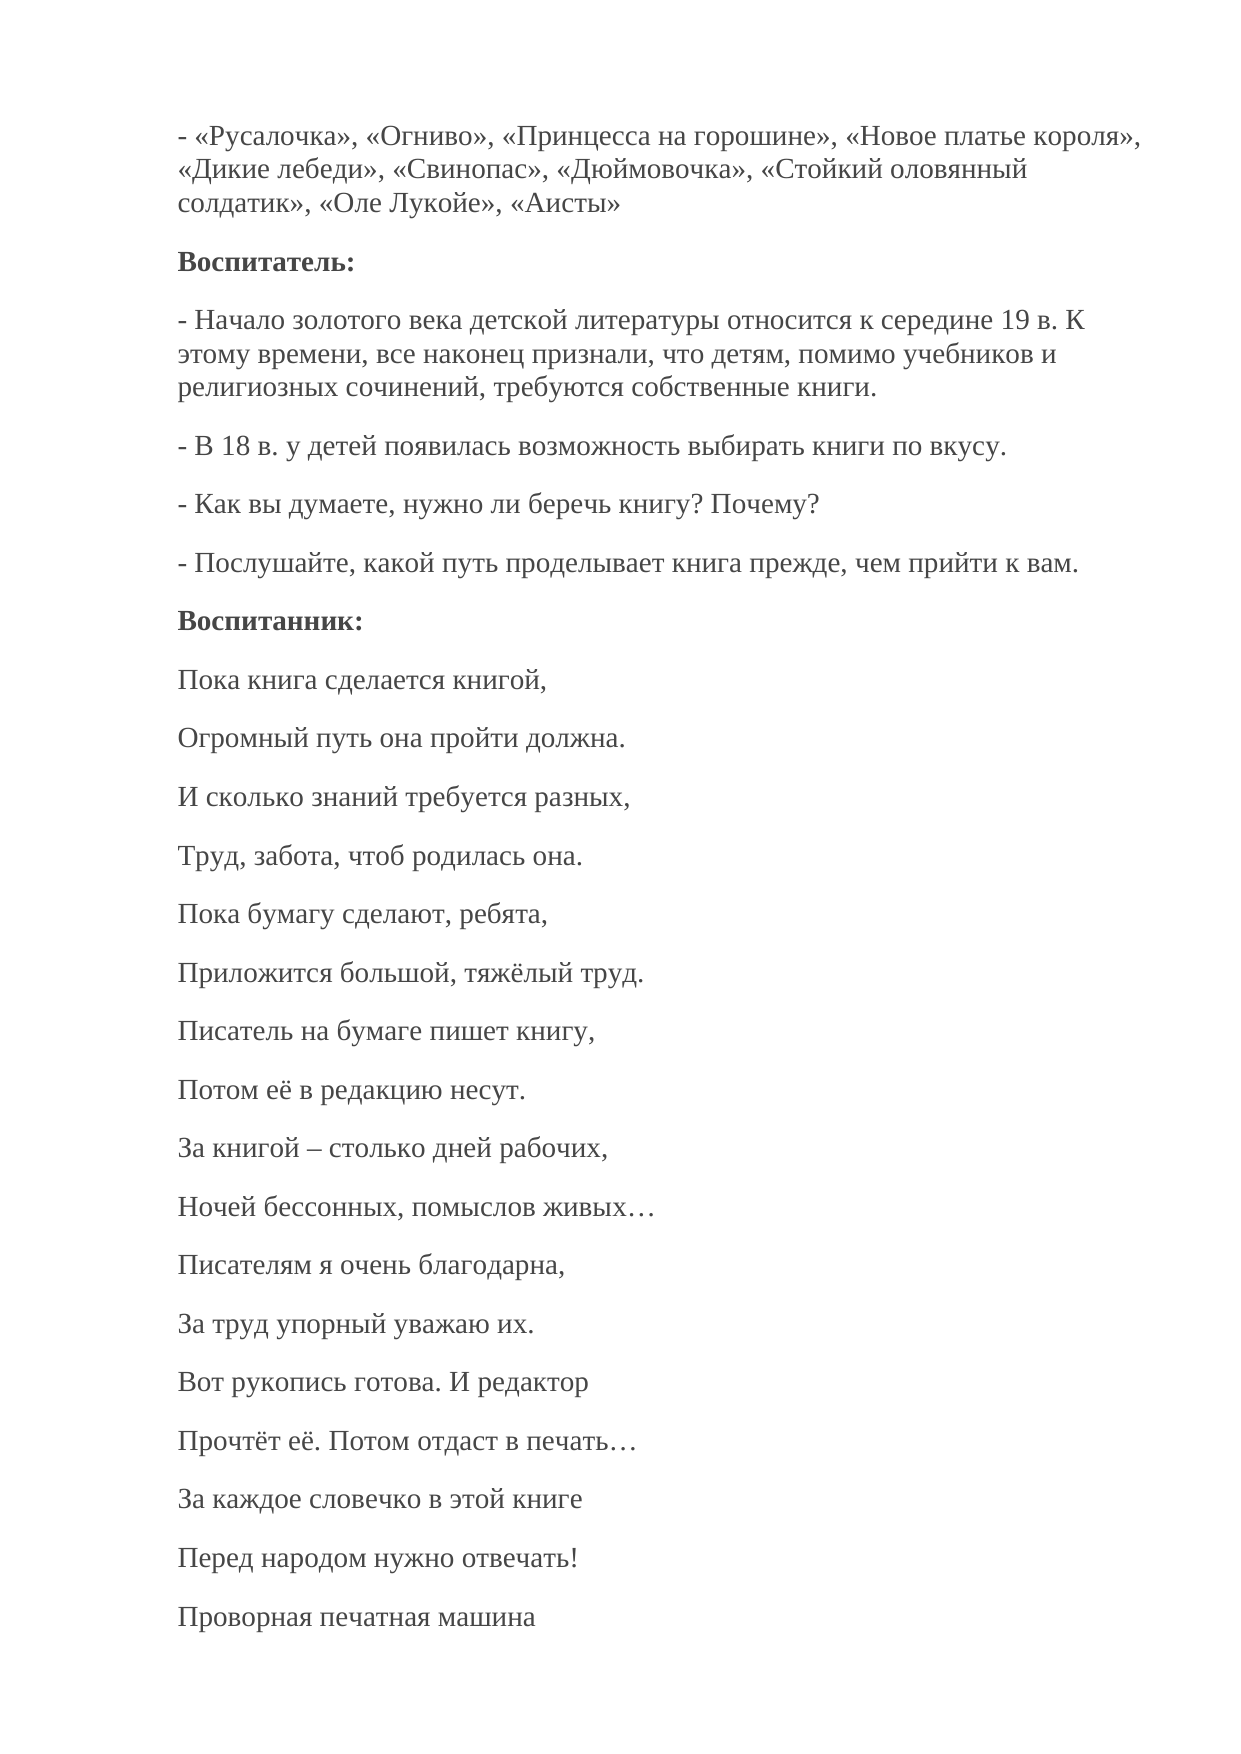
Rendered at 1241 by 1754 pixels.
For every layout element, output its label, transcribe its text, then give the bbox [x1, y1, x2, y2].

text Воспитатель: [177, 244, 1152, 277]
text Воспитанник: [177, 603, 1152, 637]
text Перед народом нужно отвечать! [177, 1540, 1152, 1574]
text Пока книга сделается книгой, [177, 662, 1152, 696]
text Ночей бессонных, помыслов живых… [177, 1189, 1152, 1222]
text Писатель на бумаге пишет книгу, [177, 1013, 1152, 1047]
text И сколько знаний требуется разных, [177, 779, 1152, 813]
text За книгой – столько дней рабочих, [177, 1130, 1152, 1164]
text - «Русалочка», «Огниво», «Принцесса на горошине», «Новое платье короля», «Дикие лебеди», «Свинопас», «Дюймовочка», «Стойкий оловянный солдатик», «Оле Лукойе», «Аисты» [177, 118, 1152, 219]
text За каждое словечко в этой книге [177, 1482, 1152, 1515]
text - Начало золотого века детской литературы относится к середине 19 в. К этому времени, все наконец признали, что детям, помимо учебников и религиозных сочинений, требуются собственные книги. [177, 302, 1152, 403]
text Труд, забота, чтоб родилась она. [177, 838, 1152, 871]
text За труд упорный уважаю их. [177, 1306, 1152, 1339]
text Вот рукопись готова. И редактор [177, 1364, 1152, 1398]
text - Послушайте, какой путь проделывает книга прежде, чем прийти к вам. [177, 545, 1152, 578]
text - Как вы думаете, нужно ли беречь книгу? Почему? [177, 486, 1152, 520]
text Огромный путь она пройти должна. [177, 721, 1152, 754]
text Проворная печатная машина [177, 1599, 1152, 1632]
text Пока бумагу сделают, ребята, [177, 896, 1152, 930]
text - В 18 в. у детей появилась возможность выбирать книги по вкусу. [177, 428, 1152, 461]
text Приложится большой, тяжёлый труд. [177, 955, 1152, 988]
text Прочтёт её. Потом отдаст в печать… [177, 1423, 1152, 1457]
text Потом её в редакцию несут. [177, 1072, 1152, 1105]
text Писателям я очень благодарна, [177, 1247, 1152, 1281]
